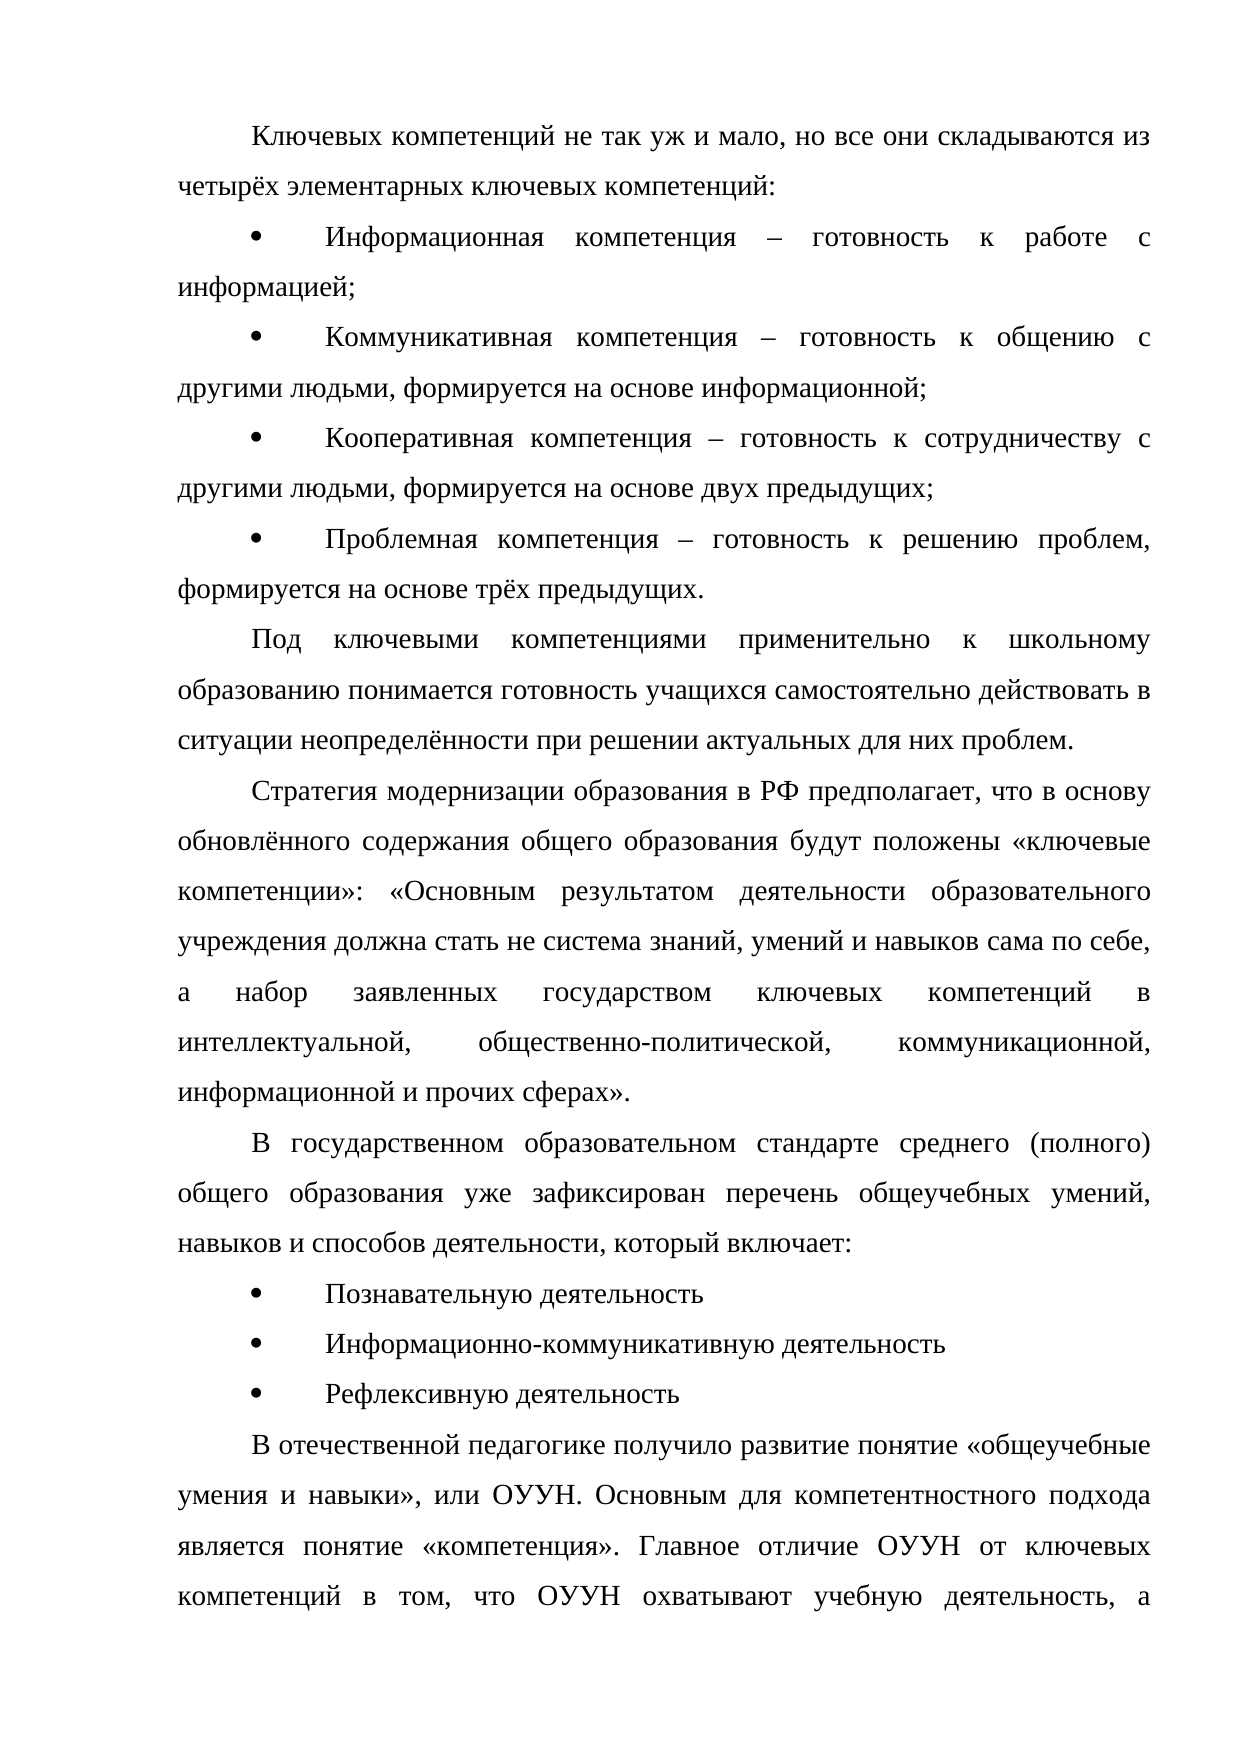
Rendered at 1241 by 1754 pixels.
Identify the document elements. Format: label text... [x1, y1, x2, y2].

list Информационно-коммуникативную деятельность [177, 1326, 1152, 1360]
list Познавательную деятельность [177, 1276, 1152, 1309]
list Проблемная компетенция – готовность к решению проблем, формируется на основе трёх предыдущих. [177, 521, 1152, 605]
list Информационная компетенция – готовность к работе с информацией; [177, 219, 1152, 303]
list Рефлексивную деятельность [177, 1377, 1152, 1410]
text Ключевых компетенций не так уж и мало, но все они складываются из четырёх элементарных ключевых компетенций: [177, 118, 1152, 202]
list Коммуникативная компетенция – готовность к общению с другими людьми, формируется на основе информационной; [177, 319, 1152, 403]
list Кооперативная компетенция – готовность к сотрудничеству с другими людьми, формируется на основе двух предыдущих; [177, 420, 1152, 504]
text Под ключевыми компетенциями применительно к школьному образованию понимается готовность учащихся самостоятельно действовать в ситуации неопределённости при решении актуальных для них проблем. [177, 622, 1152, 756]
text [177, 1427, 1152, 1611]
text В государственном образовательном стандарте среднего (полного) общего образования уже зафиксирован перечень общеучебных умений, навыков и способов деятельности, который включает: [177, 1125, 1152, 1259]
text Стратегия модернизации образования в РФ предполагает, что в основу обновлённого содержания общего образования будут положены «ключевые компетенции»: «Основным результатом деятельности образовательного учреждения должна стать не система знаний, умений и навыков сама по себе, а набор заявленных государством ключевых компетенций в интеллектуальной, общественно-политической, коммуникационной, информационной и прочих сферах». [177, 773, 1152, 1108]
